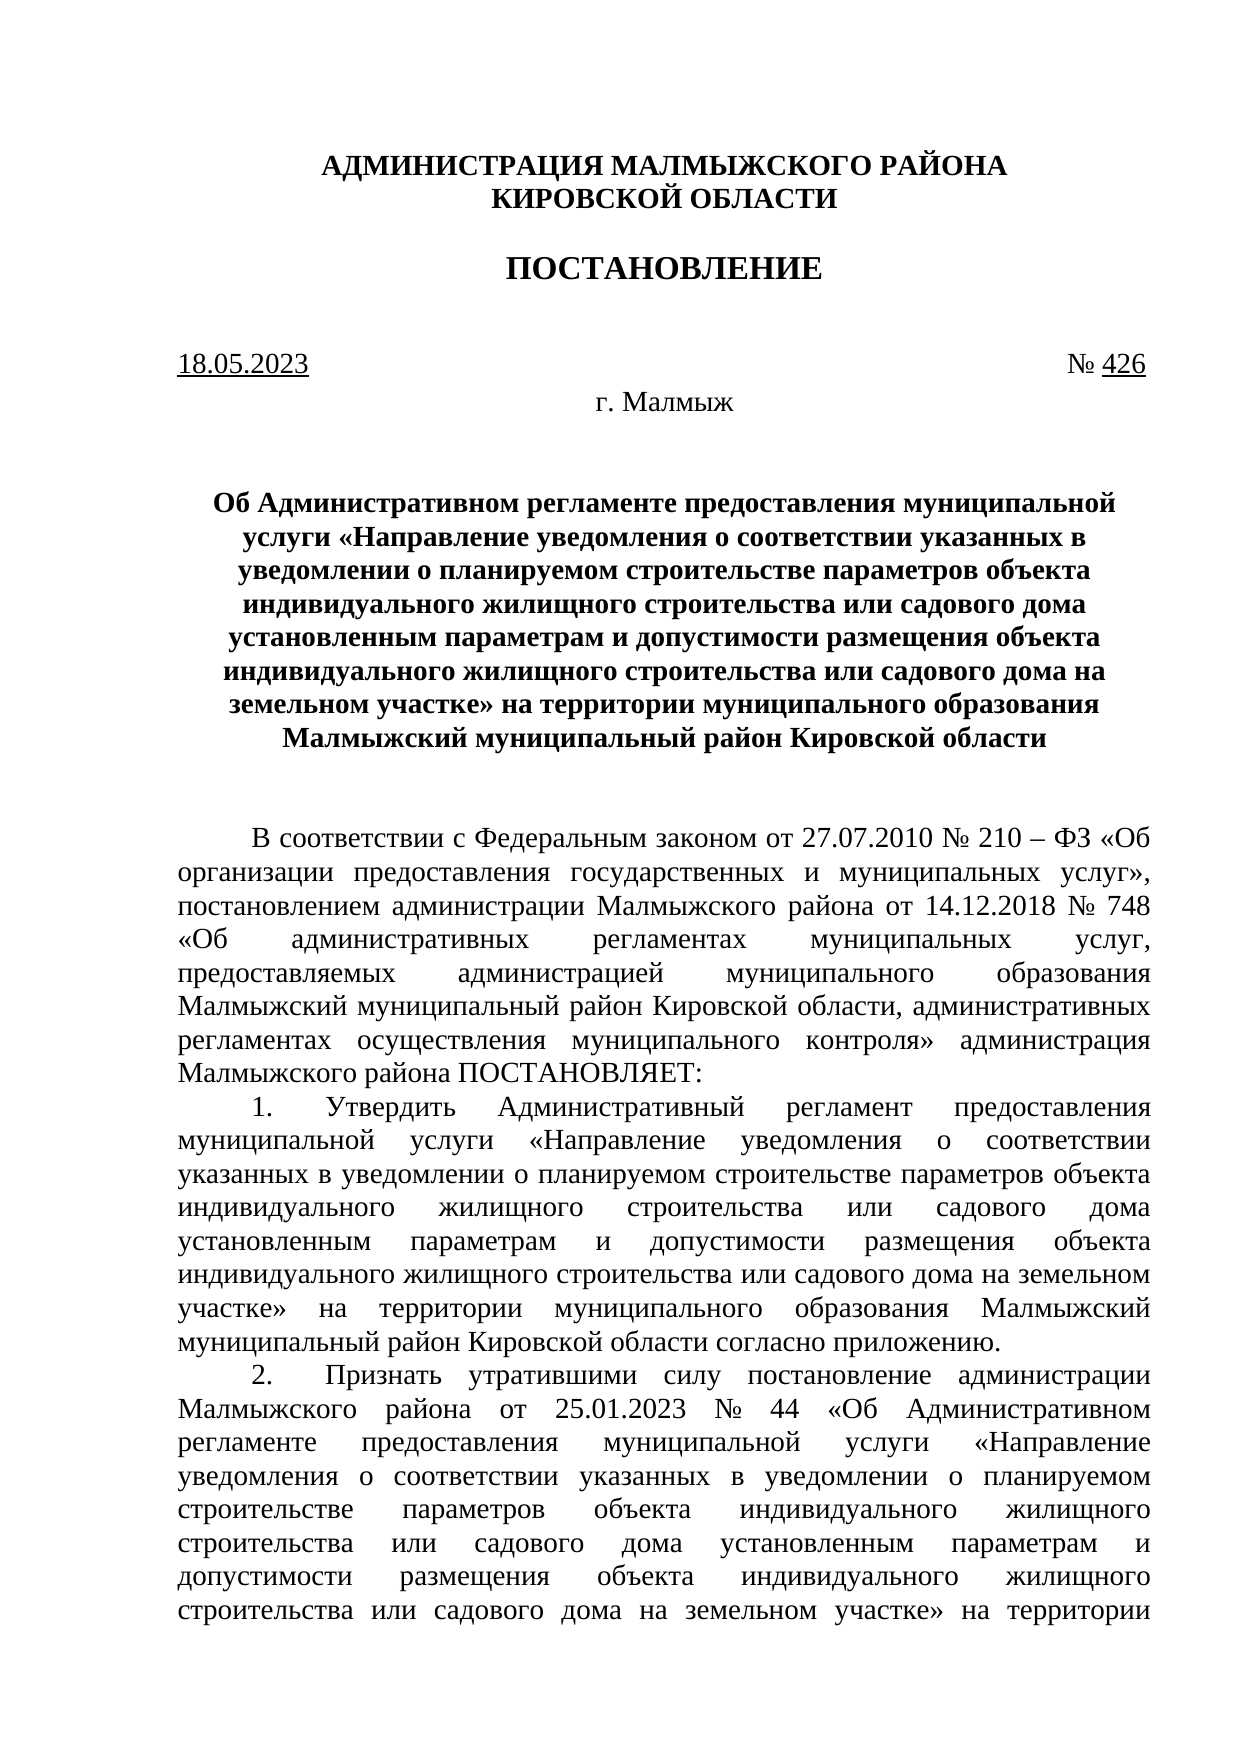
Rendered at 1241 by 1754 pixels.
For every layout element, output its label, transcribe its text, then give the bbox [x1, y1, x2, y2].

text КИРОВСКОЙ ОБЛАСТИ [177, 181, 1152, 215]
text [177, 1357, 1152, 1626]
text В соответствии с Федеральным законом от 27.07.2010 № 210 – ФЗ «Об организации предоставления государственных и муниципальных услуг», постановлением администрации Малмыжского района от 14.12.2018 № 748 «Об административных регламентах муниципальных услуг, предоставляемых администрацией муниципального образования Малмыжский муниципальный район Кировской области, административных регламентах осуществления муниципального контроля» администрация Малмыжского района ПОСТАНОВЛЯЕТ: [177, 821, 1152, 1089]
text г. Малмыж [177, 384, 1152, 418]
text АДМИНИСТРАЦИЯ МАЛМЫЖСКОГО РАЙОНА [177, 148, 1152, 181]
text 1. Утвердить Административный регламент предоставления муниципальной услуги «Направление уведомления о соответствии указанных в уведомлении о планируемом строительстве параметров объекта индивидуального жилищного строительства или садового дома установленным параметрам и допустимости размещения объекта индивидуального жилищного строительства или садового дома на земельном участке» на территории муниципального образования Малмыжский муниципальный район Кировской области согласно приложению. [177, 1089, 1152, 1357]
text Об Административном регламенте предоставления муниципальной услуги «Направление уведомления о соответствии указанных в уведомлении о планируемом строительстве параметров объекта индивидуального жилищного строительства или садового дома установленным параметрам и допустимости размещения объекта индивидуального жилищного строительства или садового дома на земельном участке» на территории муниципального образования Малмыжский муниципальный район Кировской области [177, 485, 1152, 753]
text ПОСТАНОВЛЕНИЕ [177, 248, 1152, 287]
text 18.05.2023 № 426 [177, 346, 1152, 379]
